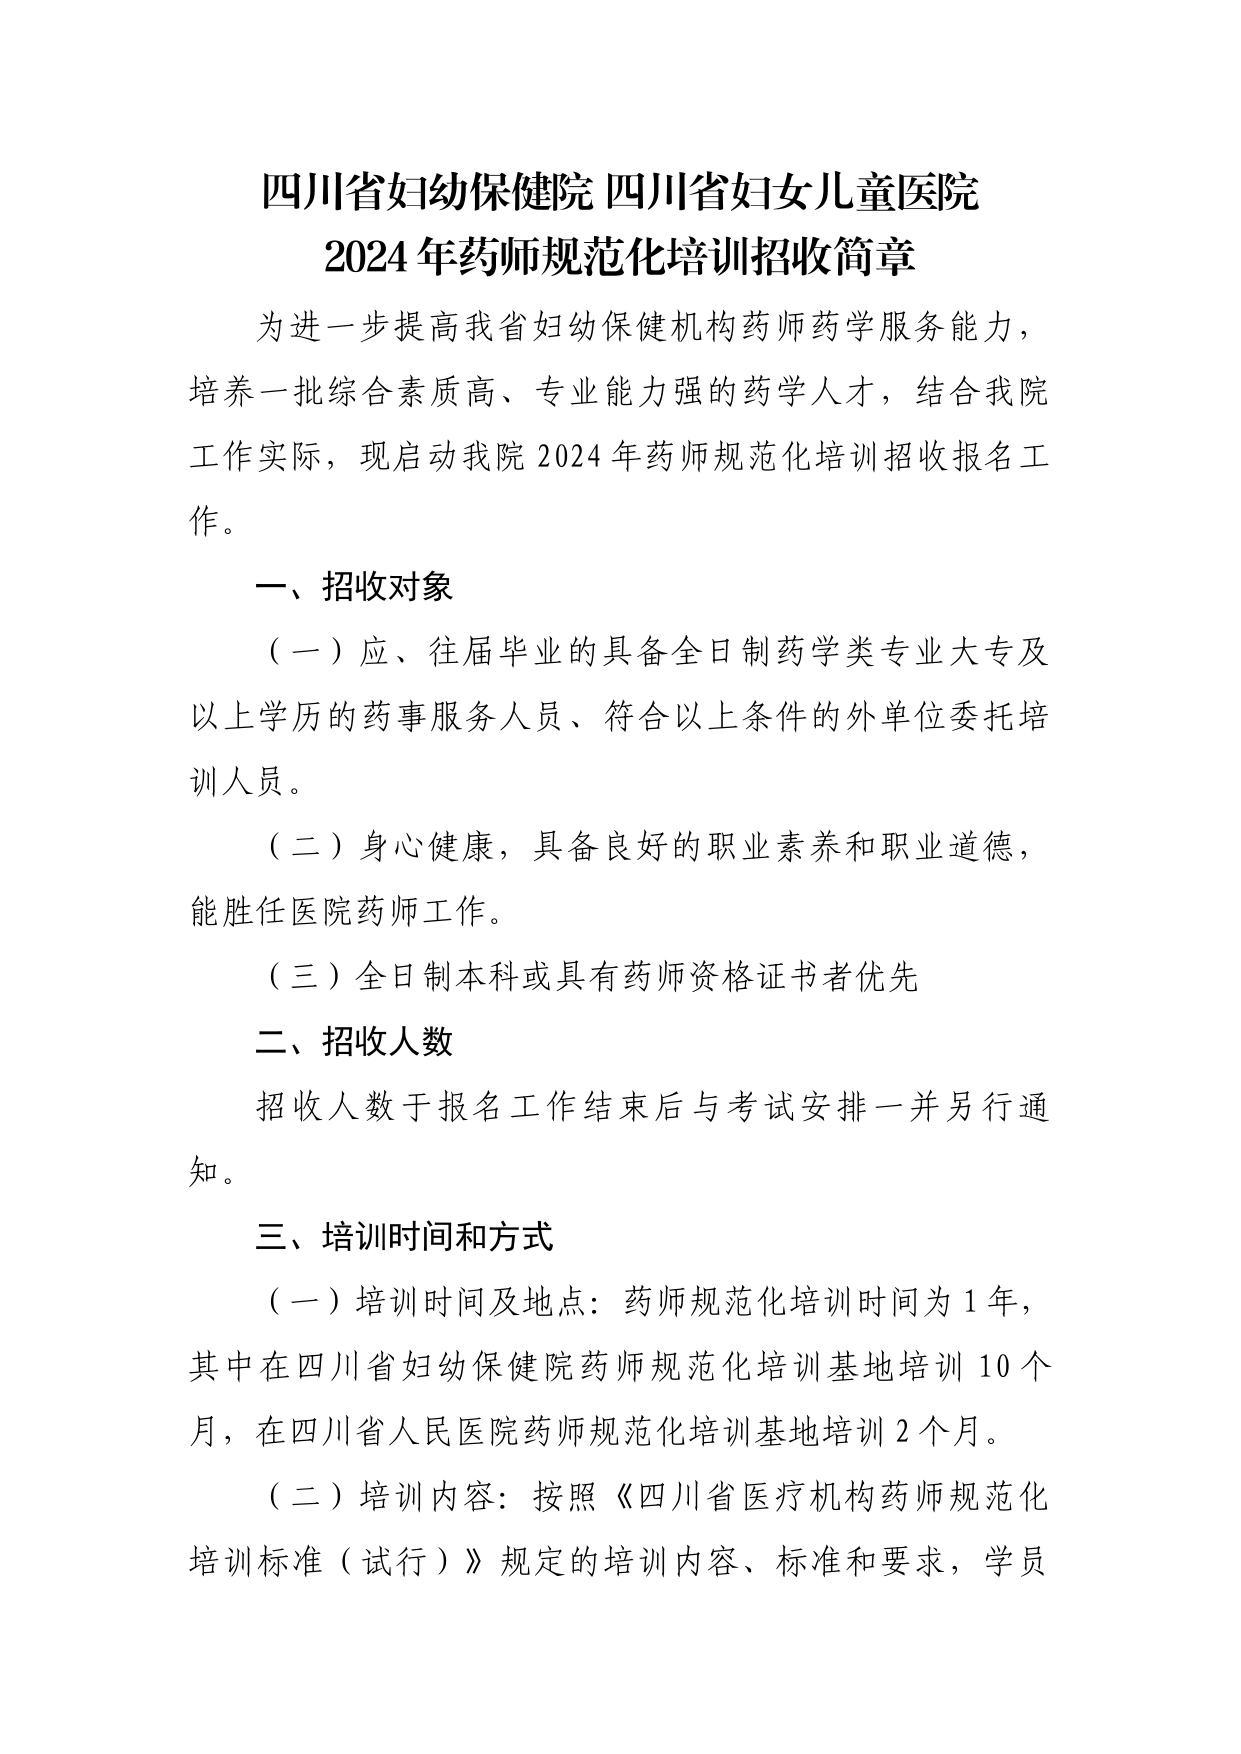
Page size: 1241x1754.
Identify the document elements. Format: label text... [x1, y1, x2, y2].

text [187, 1462, 1053, 1592]
text （一）应、往届毕业的具备全日制药学类专业大专及以上学历的药事服务人员、符合以上条件的外单位委托培训人员。 [187, 617, 1053, 812]
text （一）培训时间及地点：药师规范化培训时间为1年，其中在四川省妇幼保健院药师规范化培训基地培训10个月，在四川省人民医院药师规范化培训基地培训2个月。 [187, 1267, 1053, 1462]
text 为进一步提高我省妇幼保健机构药师药学服务能力，培养一批综合素质高、专业能力强的药学人才，结合我院工作实际，现启动我院2024年药师规范化培训招收报名工作。 [187, 292, 1053, 552]
text 四川省妇幼保健院 四川省妇女儿童医院 [187, 162, 1053, 227]
text 二、招收人数 [187, 1007, 1053, 1072]
text （三）全日制本科或具有药师资格证书者优先 [187, 942, 1053, 1007]
text 2024年药师规范化培训招收简章 [187, 227, 1053, 292]
text 一、招收对象 [187, 552, 1053, 617]
text 三、培训时间和方式 [187, 1202, 1053, 1267]
text （二）身心健康，具备良好的职业素养和职业道德，能胜任医院药师工作。 [187, 812, 1053, 942]
text 招收人数于报名工作结束后与考试安排一并另行通知。 [187, 1072, 1053, 1202]
